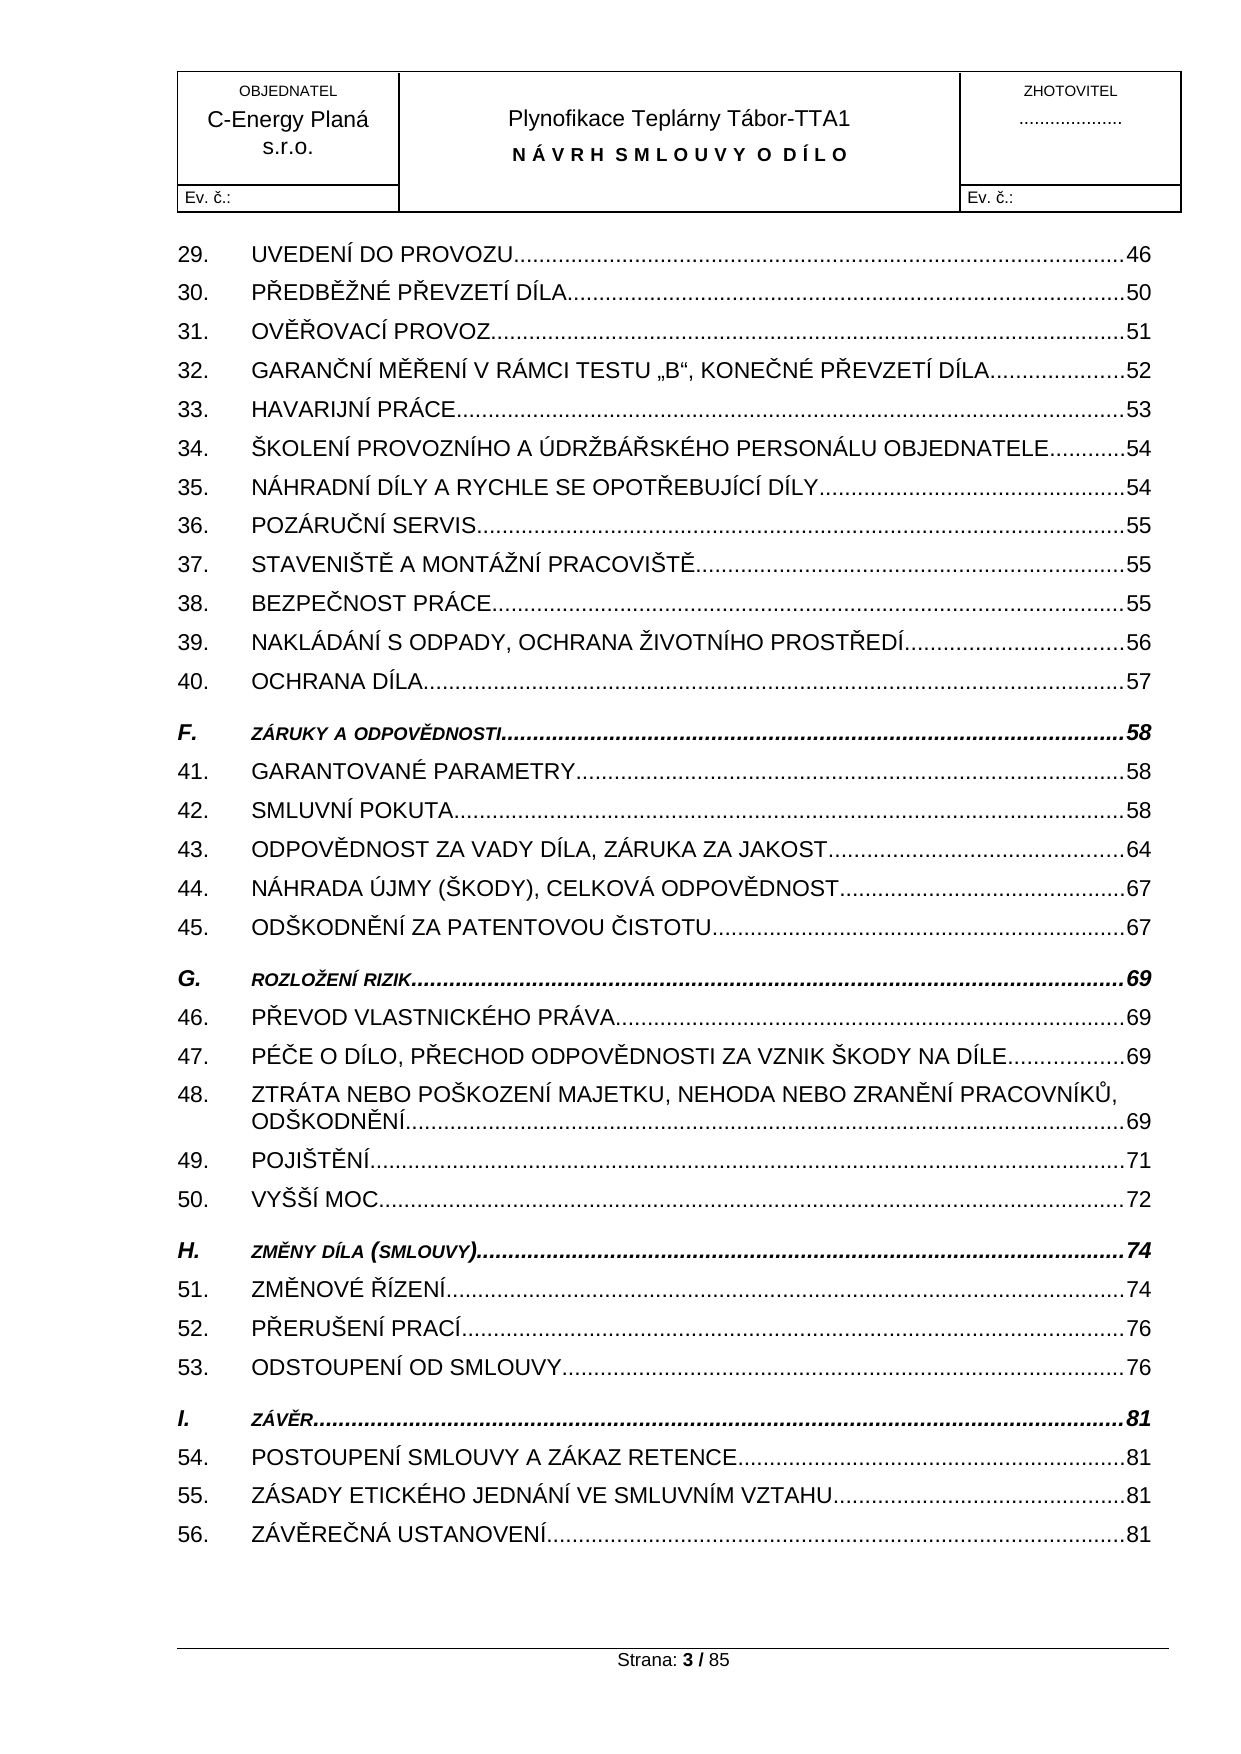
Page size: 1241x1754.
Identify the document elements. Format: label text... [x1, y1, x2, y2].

text 42. SMLUVNÍ POKUTA 58 [177, 797, 1169, 823]
text 32. garanční měření v rámci testu „B“, KONEČNÉ PŘEVZETÍ díla 52 [177, 357, 1169, 383]
text I. závěr 81 [177, 1405, 1169, 1431]
text 46. PŘEvod vlastnického práva 69 [177, 1004, 1169, 1030]
text 30. PŘEDBĚŽNÉ PŘEVZETÍ díla 50 [177, 279, 1169, 306]
text 33. havarijní práce 53 [177, 396, 1169, 422]
text 48. ZTRÁTA NEBO POŠKOZENÍ MAJETKU, NEHODA NEBO ZRANĚNÍ PRACOVNÍKŮ, ODŠKODNĚNÍ 69 [177, 1081, 1169, 1134]
text 41. Garantované parametry 58 [177, 758, 1169, 784]
text 55. Zásady etického jednání ve smluvním vztahu 81 [177, 1482, 1169, 1509]
text F. záruky a odpovědnosti 58 [177, 719, 1169, 746]
text 52. PŘERUŠENÍ PRACÍ 76 [177, 1314, 1169, 1341]
text 37. staveniště a montážní pracoviště 55 [177, 551, 1169, 578]
text 44. Náhrada újmy (škody), celková odpovědnost 67 [177, 875, 1169, 901]
text 43. odpovědnost za vady díla, záruka za jakost 64 [177, 836, 1169, 862]
text G. rozložení rizik 69 [177, 965, 1169, 991]
text 38. bezpečnost práce 55 [177, 590, 1169, 617]
text 39. Nakládání s odpady, ochrana životního prostředí 56 [177, 629, 1169, 655]
text 51. změnové řízení 74 [177, 1276, 1169, 1302]
text 47. péče o dílo, PŘECHOD odpovědnosti za vznik ŠKODY NA DÍLE 69 [177, 1043, 1169, 1069]
text 49. POJIŠTĚNÍ 71 [177, 1147, 1169, 1173]
text 34. školení provozního a údržbářského personálu objednatele 54 [177, 435, 1169, 461]
text H. změny díla (smlouvy) 74 [177, 1237, 1169, 1263]
text 56. Závěrečná ustanovení 81 [177, 1521, 1169, 1548]
text 50. VYŠŠÍ MOC 72 [177, 1186, 1169, 1212]
text 31. ověřovací provoz 51 [177, 318, 1169, 344]
text 54. postoupení smlouvy a zákaz retence 81 [177, 1444, 1169, 1470]
text 53. ODSTOUPENÍ OD SMLOUVY 76 [177, 1353, 1169, 1380]
text 45. Odškodnění za patentovou čistotu 67 [177, 913, 1169, 940]
text 40. ochrana díla 57 [177, 668, 1169, 694]
text 29. uvedení do provozu 46 [177, 241, 1169, 267]
text 36. Pozáruční servis 55 [177, 512, 1169, 539]
text 35. náhradní díly a rychle se opotřebující díly 54 [177, 474, 1169, 500]
